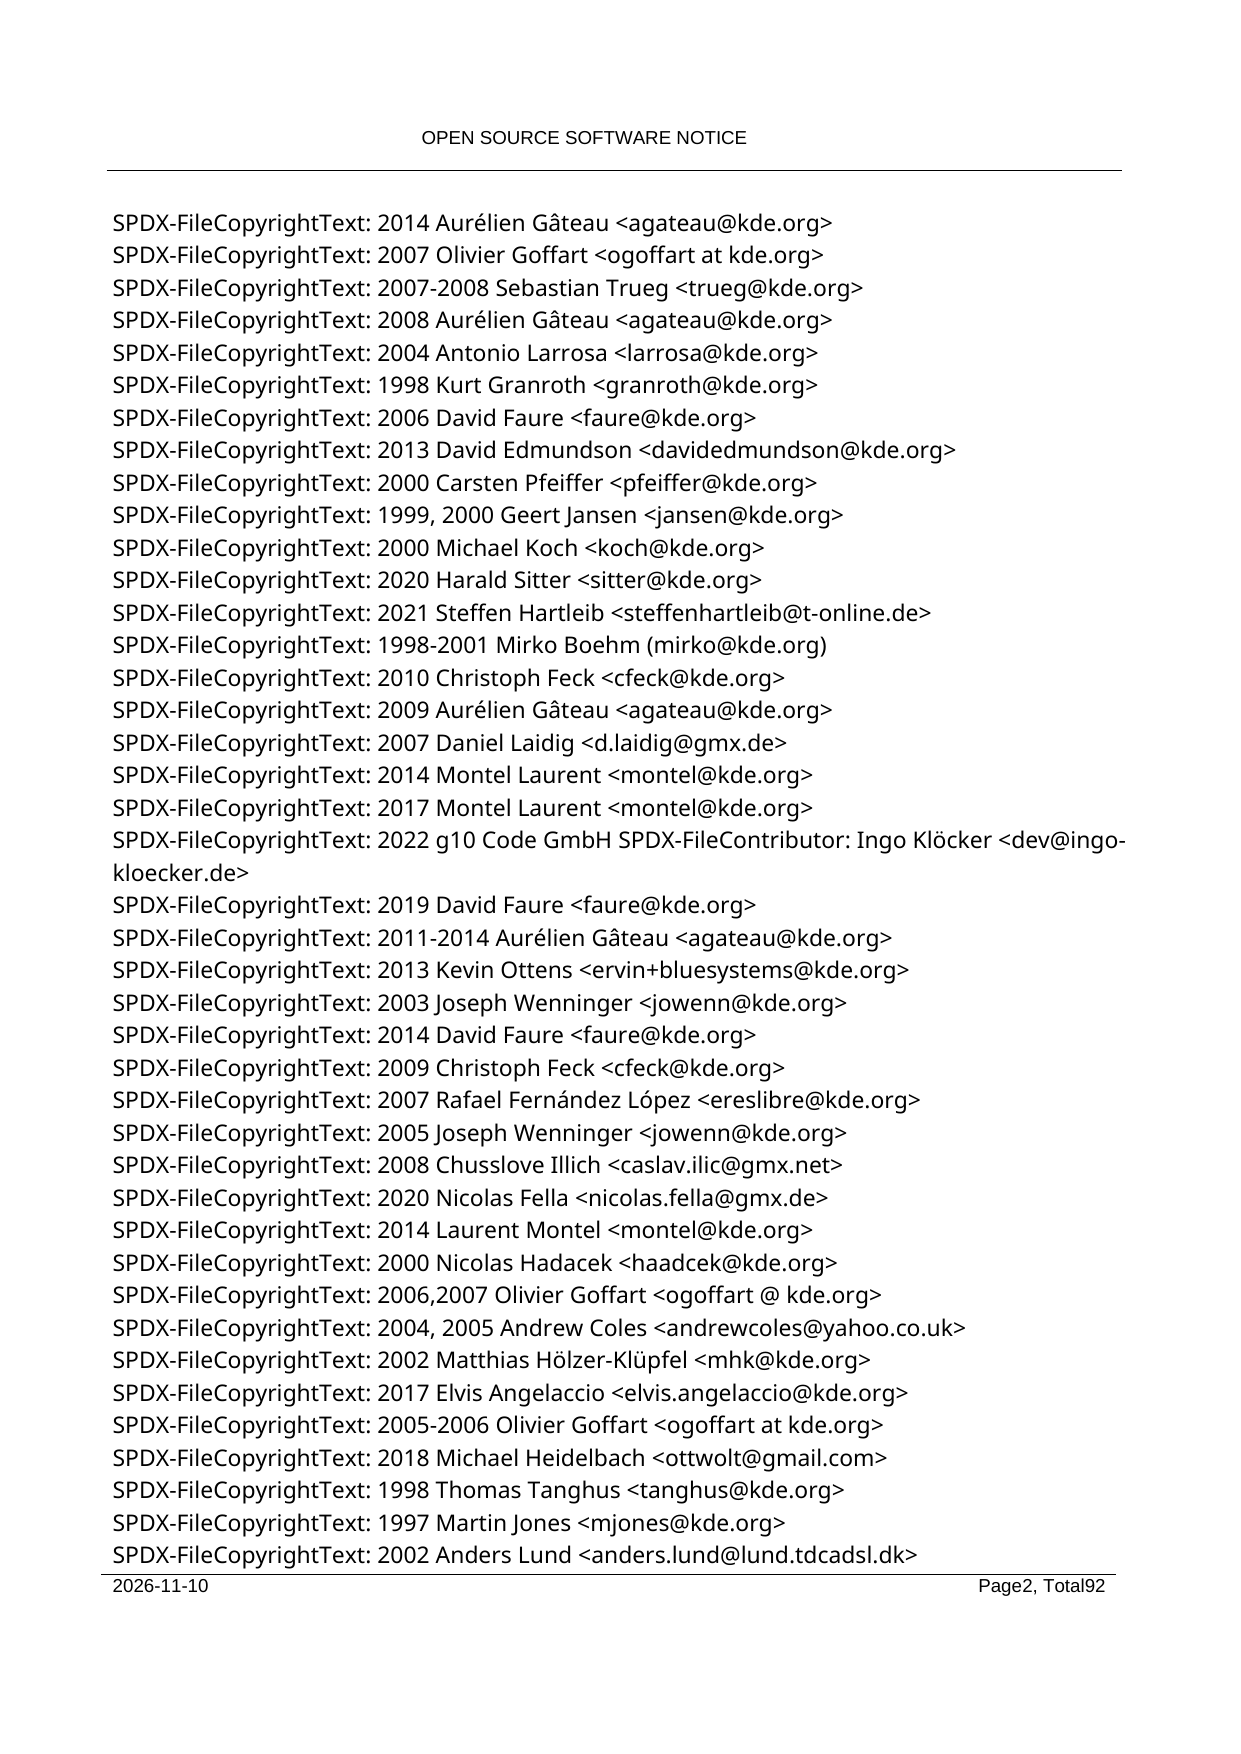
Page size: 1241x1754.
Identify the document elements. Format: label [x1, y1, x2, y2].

text [112, 206, 1128, 1571]
